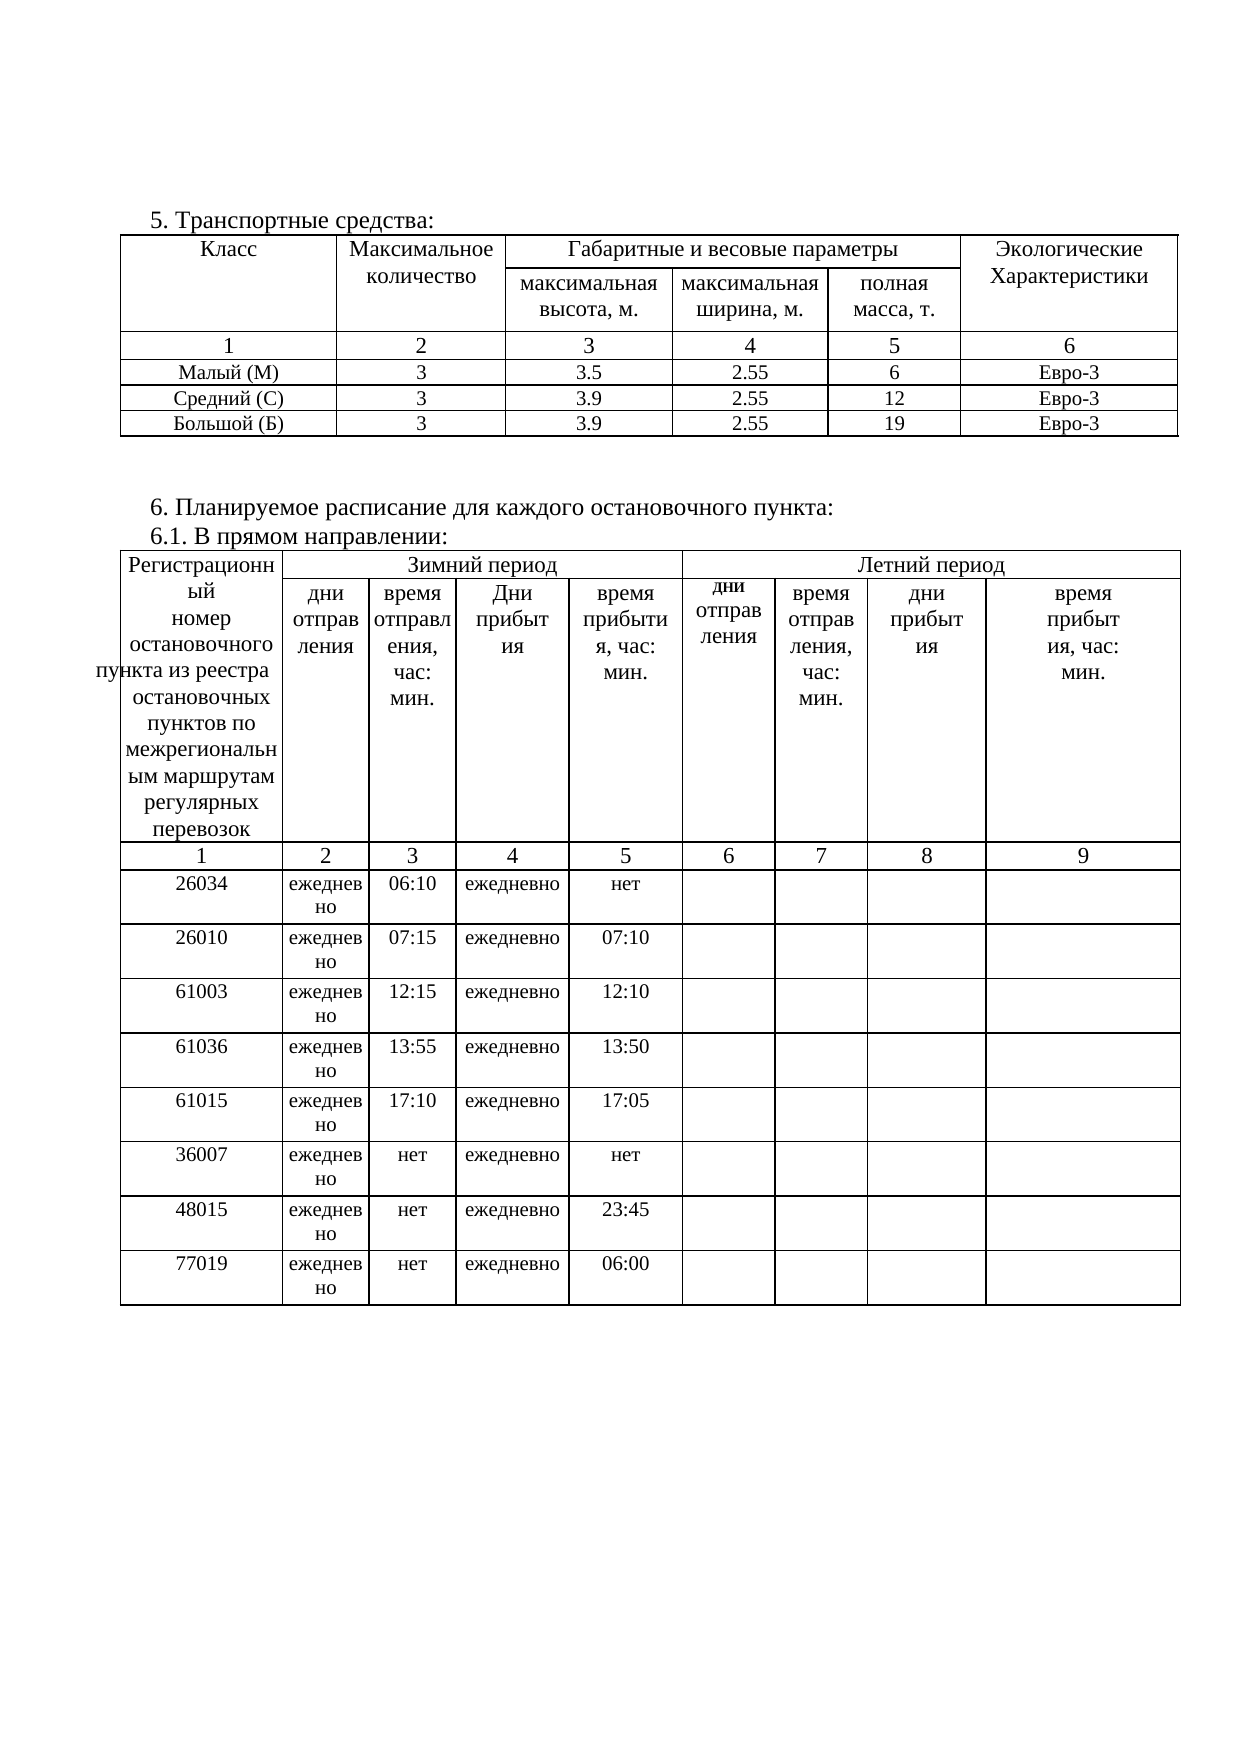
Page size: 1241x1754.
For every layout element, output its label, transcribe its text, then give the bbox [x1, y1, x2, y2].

table_cell ежедневно [457, 871, 568, 923]
table_cell нет [570, 871, 682, 923]
table_cell Дни прибыт ия [457, 579, 568, 841]
table_cell ежедневно [283, 1034, 368, 1086]
table_cell 19 [829, 411, 960, 435]
table_cell ежедневно [283, 1251, 368, 1304]
table_cell 12:15 [370, 979, 455, 1032]
table_cell 06:00 [570, 1251, 682, 1304]
table_cell ежедневно [457, 1142, 568, 1195]
table_cell дни прибыт ия [868, 579, 985, 841]
table_cell 3 [337, 360, 505, 384]
table_cell 12 [829, 386, 960, 410]
table_cell ежедневно [457, 1251, 568, 1304]
table_cell ежедневно [283, 871, 368, 923]
table_cell [683, 1197, 774, 1249]
table_cell 4 [457, 843, 568, 869]
table_cell 2 [283, 843, 368, 869]
table_header Класс [121, 236, 336, 331]
table_cell 3.9 [506, 411, 672, 435]
table_cell [776, 925, 867, 978]
table_cell ежедневно [283, 1142, 368, 1195]
table_cell 6 [961, 332, 1177, 358]
table_cell 2.55 [673, 360, 827, 384]
table_cell Средний (С) [121, 386, 336, 410]
table_cell 06:10 [370, 871, 455, 923]
table_cell 3 [337, 386, 505, 410]
table_cell 2 [337, 332, 505, 358]
table_cell [868, 1142, 985, 1195]
table_cell 07:15 [370, 925, 455, 978]
table_cell 61015 [121, 1088, 282, 1141]
table_header Максимальное количество [337, 236, 505, 331]
table_cell [987, 1197, 1180, 1249]
table_cell [868, 1197, 985, 1249]
table_cell полная масса, т. [829, 269, 960, 331]
table_cell дни отправ ления [283, 579, 368, 841]
table_cell Евро-3 [961, 411, 1177, 435]
table_cell [868, 925, 985, 978]
table_header Зимний период [283, 551, 682, 577]
table_cell [987, 979, 1180, 1032]
table_cell 17:10 [370, 1088, 455, 1141]
table_cell нет [370, 1197, 455, 1249]
table_cell [776, 871, 867, 923]
table_cell нет [370, 1142, 455, 1195]
table_cell ежедневно [457, 925, 568, 978]
table_cell ежедневно [283, 1197, 368, 1249]
table_cell время отправ ления, час: мин. [776, 579, 867, 841]
table_cell ежедневно [457, 1034, 568, 1086]
table_cell [868, 979, 985, 1032]
table_cell [987, 871, 1180, 923]
table_cell 6 [683, 843, 774, 869]
table_cell время прибыти я, час: мин. [570, 579, 682, 841]
table_cell 2.55 [673, 386, 827, 410]
table_cell [776, 1034, 867, 1086]
table_cell Малый (М) [121, 360, 336, 384]
table_header Экологические Характеристики [961, 236, 1177, 331]
table_cell 1 [121, 332, 336, 358]
table_cell 4 [673, 332, 827, 358]
table_cell [987, 1251, 1180, 1304]
table_cell ежедневно [283, 979, 368, 1032]
table_cell время прибыт ия, час: мин. [987, 579, 1180, 841]
table_cell ежедневно [283, 925, 368, 978]
table_cell 13:55 [370, 1034, 455, 1086]
table_cell 9 [987, 843, 1180, 869]
text 5. Транспортные средства: [150, 205, 1090, 234]
table_cell [683, 1251, 774, 1304]
table_cell [776, 1142, 867, 1195]
table_cell 07:10 [570, 925, 682, 978]
table_cell [683, 925, 774, 978]
table_header Регистрационный номер остановочного пункта из реестра остановочных пунктов по межрегиональным маршрутам регулярных перевозок [121, 551, 282, 841]
table_cell [683, 979, 774, 1032]
table_cell [776, 979, 867, 1032]
table_cell максимальная ширина, м. [673, 269, 827, 331]
table_cell [868, 1251, 985, 1304]
table_cell ежедневно [457, 1197, 568, 1249]
table_cell [683, 1034, 774, 1086]
table_cell [776, 1251, 867, 1304]
table_cell 6 [829, 360, 960, 384]
table_cell ежедневно [457, 979, 568, 1032]
text 6. Планируемое расписание для каждого остановочного пункта: [150, 492, 1090, 521]
table_cell 23:45 [570, 1197, 682, 1249]
table_cell 3.9 [506, 386, 672, 410]
table_header Габаритные и весовые параметры [506, 236, 960, 267]
table_cell ежедневно [457, 1088, 568, 1141]
table_cell нет [370, 1251, 455, 1304]
table_cell 2.55 [673, 411, 827, 435]
table_cell 3.5 [506, 360, 672, 384]
table_cell [683, 871, 774, 923]
table_cell [987, 1088, 1180, 1141]
table_cell [683, 1142, 774, 1195]
table_cell 61003 [121, 979, 282, 1032]
table_cell 3 [370, 843, 455, 869]
table_cell 12:10 [570, 979, 682, 1032]
table_cell 17:05 [570, 1088, 682, 1141]
table_cell 61036 [121, 1034, 282, 1086]
table_cell [683, 1088, 774, 1141]
table_cell 48015 [121, 1197, 282, 1249]
table_cell 3 [506, 332, 672, 358]
table_cell 26034 [121, 871, 282, 923]
table_cell 5 [829, 332, 960, 358]
table_cell время отправл ения, час: мин. [370, 579, 455, 841]
table_header Летний период [683, 551, 1180, 577]
table_cell 5 [570, 843, 682, 869]
table_cell [987, 1034, 1180, 1086]
table_cell 36007 [121, 1142, 282, 1195]
table_cell Большой (Б) [121, 411, 336, 435]
table_cell ДНИ отправ ления [683, 579, 774, 841]
text 6.1. В прямом направлении: [150, 521, 1090, 549]
table_cell 3 [337, 411, 505, 435]
table_cell [987, 1142, 1180, 1195]
table_cell максимальная высота, м. [506, 269, 672, 331]
table_cell 8 [868, 843, 985, 869]
table_cell 1 [121, 843, 282, 869]
table_cell [868, 1034, 985, 1086]
table_cell 7 [776, 843, 867, 869]
table_cell [868, 1088, 985, 1141]
table_cell ежедневно [283, 1088, 368, 1141]
table_cell [776, 1088, 867, 1141]
table_cell нет [570, 1142, 682, 1195]
table_cell Евро-3 [961, 386, 1177, 410]
table_cell [776, 1197, 867, 1249]
table_cell 13:50 [570, 1034, 682, 1086]
table_cell 26010 [121, 925, 282, 978]
table_cell [987, 925, 1180, 978]
table_cell [868, 871, 985, 923]
table_cell 77019 [121, 1251, 282, 1304]
table_cell Евро-3 [961, 360, 1177, 384]
